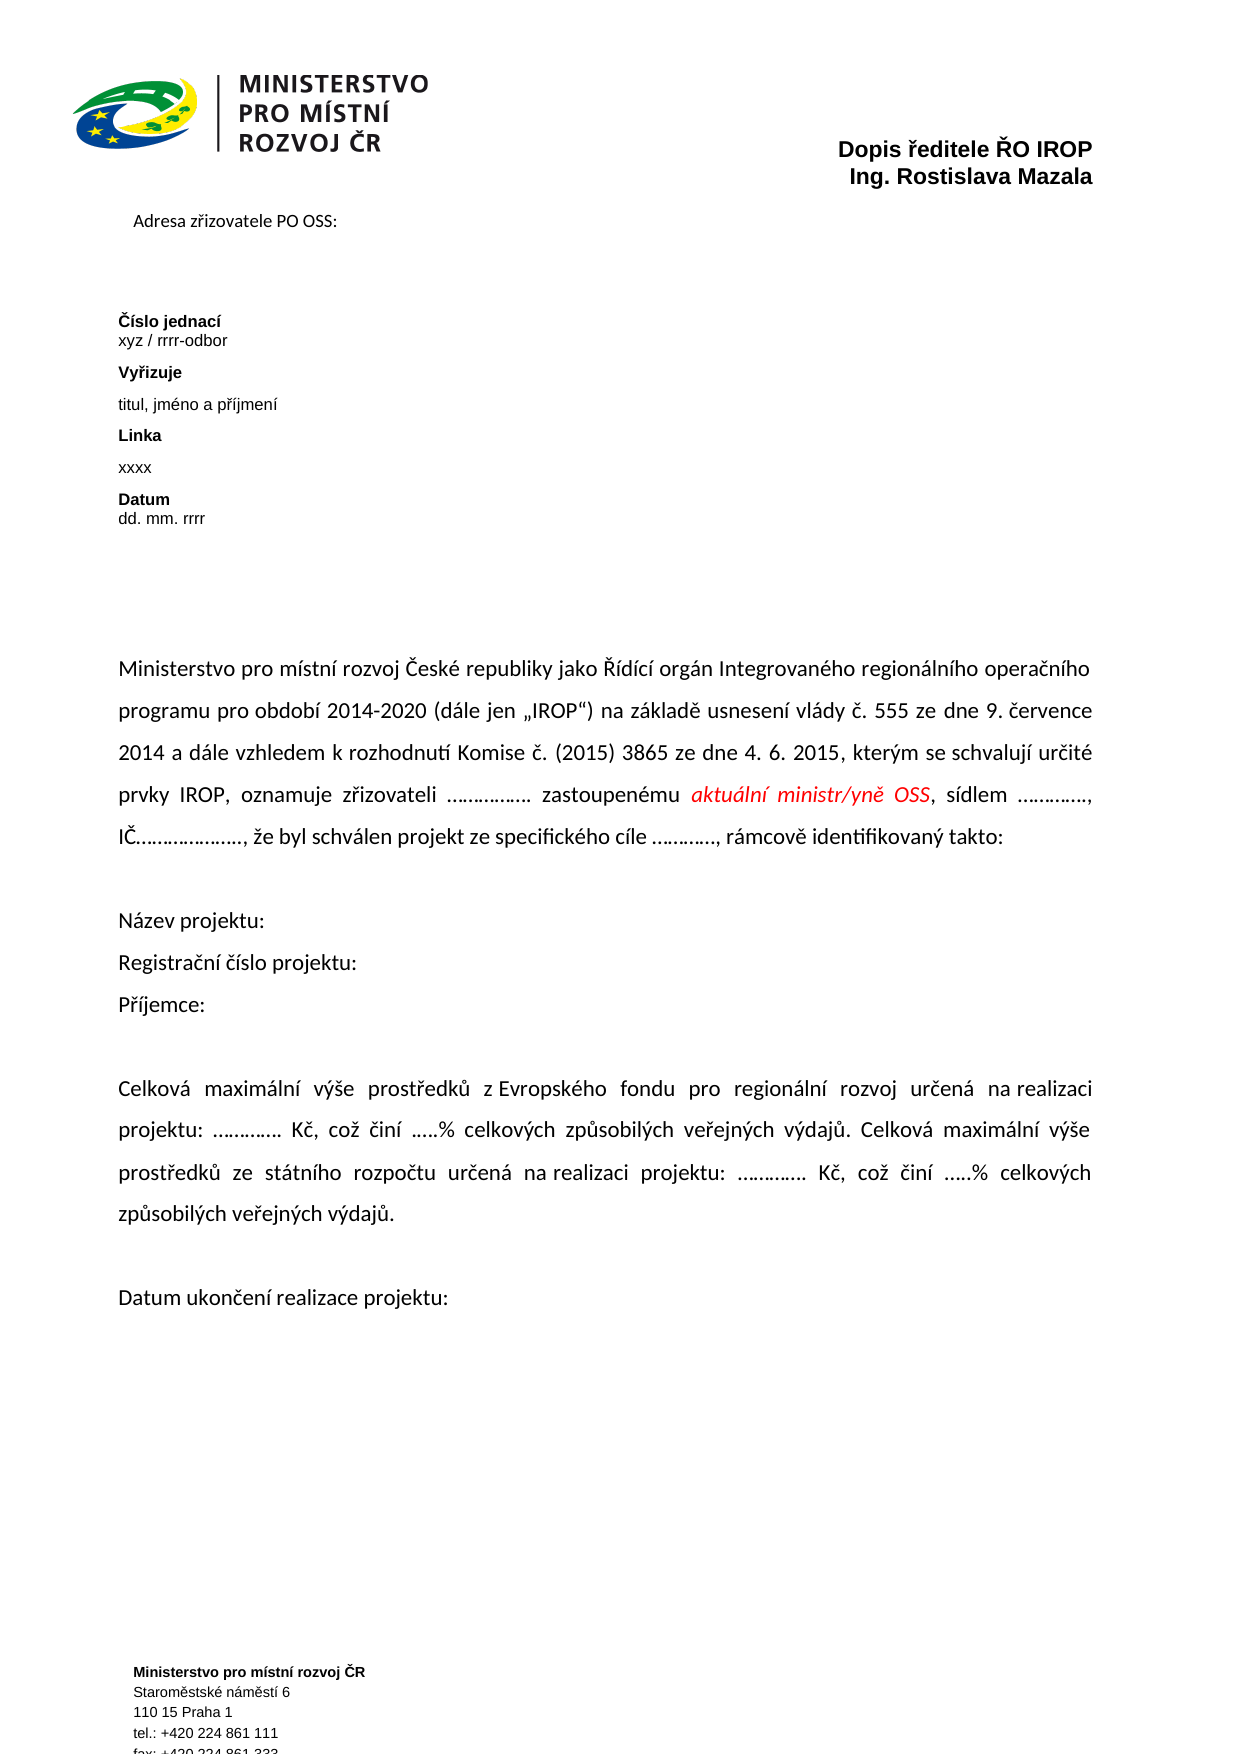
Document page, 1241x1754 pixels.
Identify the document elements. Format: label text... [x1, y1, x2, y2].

text Datum ukončení realizace projektu: [118, 1283, 1092, 1312]
text Celková maximální výše prostředků z Evropského fondu pro regionální rozvoj určená na realizaci projektu: …………. Kč, což činí .….% celkových způsobilých veřejných výdajů. Celková maximální výše prostředků ze státního rozpočtu určená na realizaci projektu: …………. Kč, což činí …..% celkových způsobilých veřejných výdajů. [118, 1074, 1092, 1228]
picture [72, 75, 428, 152]
text Název projektu: [118, 906, 1092, 934]
text Příjemce: [118, 990, 1092, 1018]
text Ministerstvo pro místní rozvoj České republiky jako Řídící orgán Integrovaného regionálního operačního programu pro období 2014-2020 (dále jen „IROP“) na základě usnesení vlády č. 555 ze dne 9. července 2014 a dále vzhledem k rozhodnutí Komise č. (2015) 3865 ze dne 4. 6. 2015, kterým se schvalují určité prvky IROP, oznamuje zřizovateli ……………. zastoupenému aktuální ministr/yně OSS, sídlem …………., IČ……………….., že byl schválen projekt ze specifického cíle …………, rámcově identifikovaný takto: [118, 654, 1092, 850]
text Registrační číslo projektu: [118, 948, 1092, 976]
